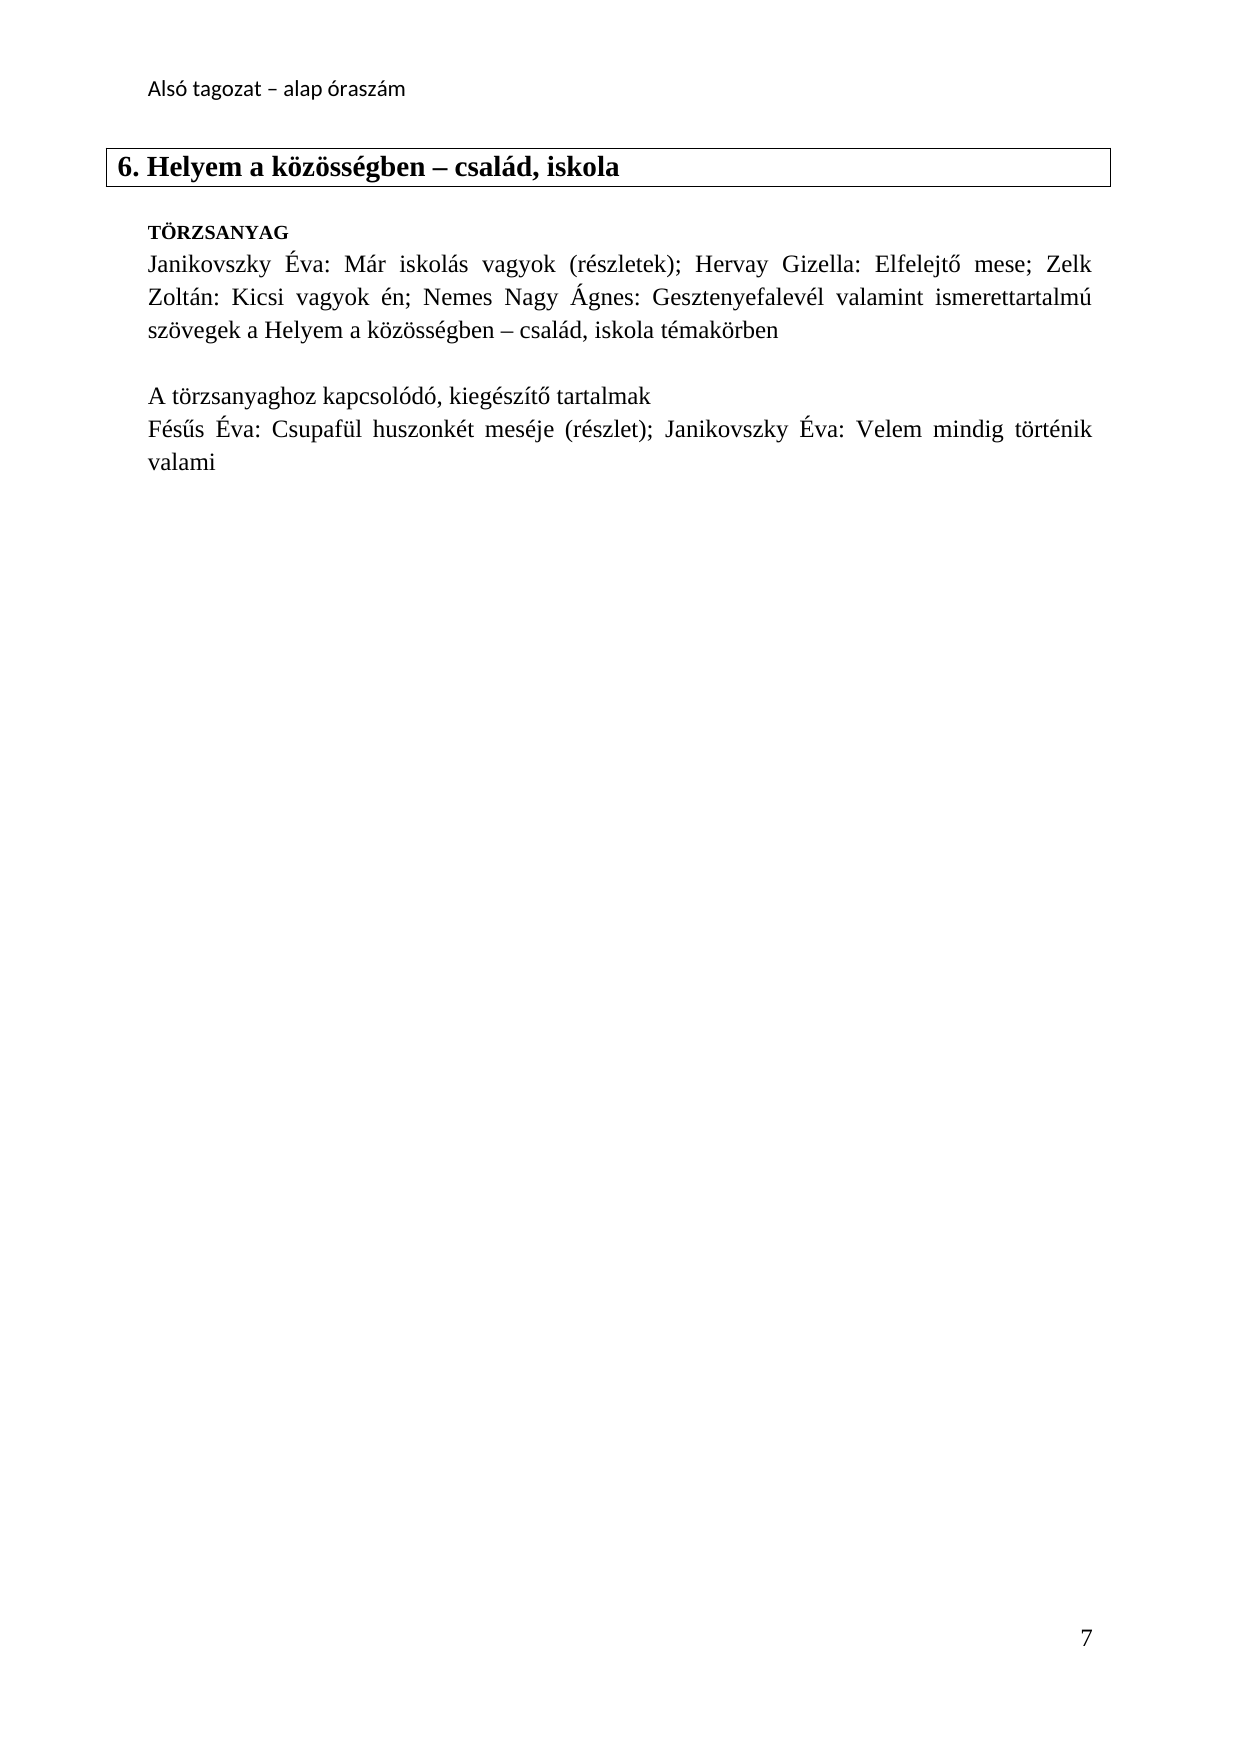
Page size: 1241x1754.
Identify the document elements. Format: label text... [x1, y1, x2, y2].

subtitle Fésűs Éva: Csupafül huszonkét meséje (részlet); Janikovszky Éva: Velem mindig történik valami [148, 414, 1093, 476]
text törzsanyag [148, 216, 1093, 244]
subtitle A törzsanyaghoz kapcsolódó, kiegészítő tartalmak [148, 381, 1093, 410]
text Janikovszky Éva: Már iskolás vagyok (részletek); Hervay Gizella: Elfelejtő mese; Zelk Zoltán: Kicsi vagyok én; Nemes Nagy Ágnes: Gesztenyefalevél valamint ismerettartalmú szövegek a Helyem a közösségben – család, iskola témakörben [148, 249, 1093, 344]
table_header 6. Helyem a közösségben – család, iskola [107, 149, 1110, 186]
